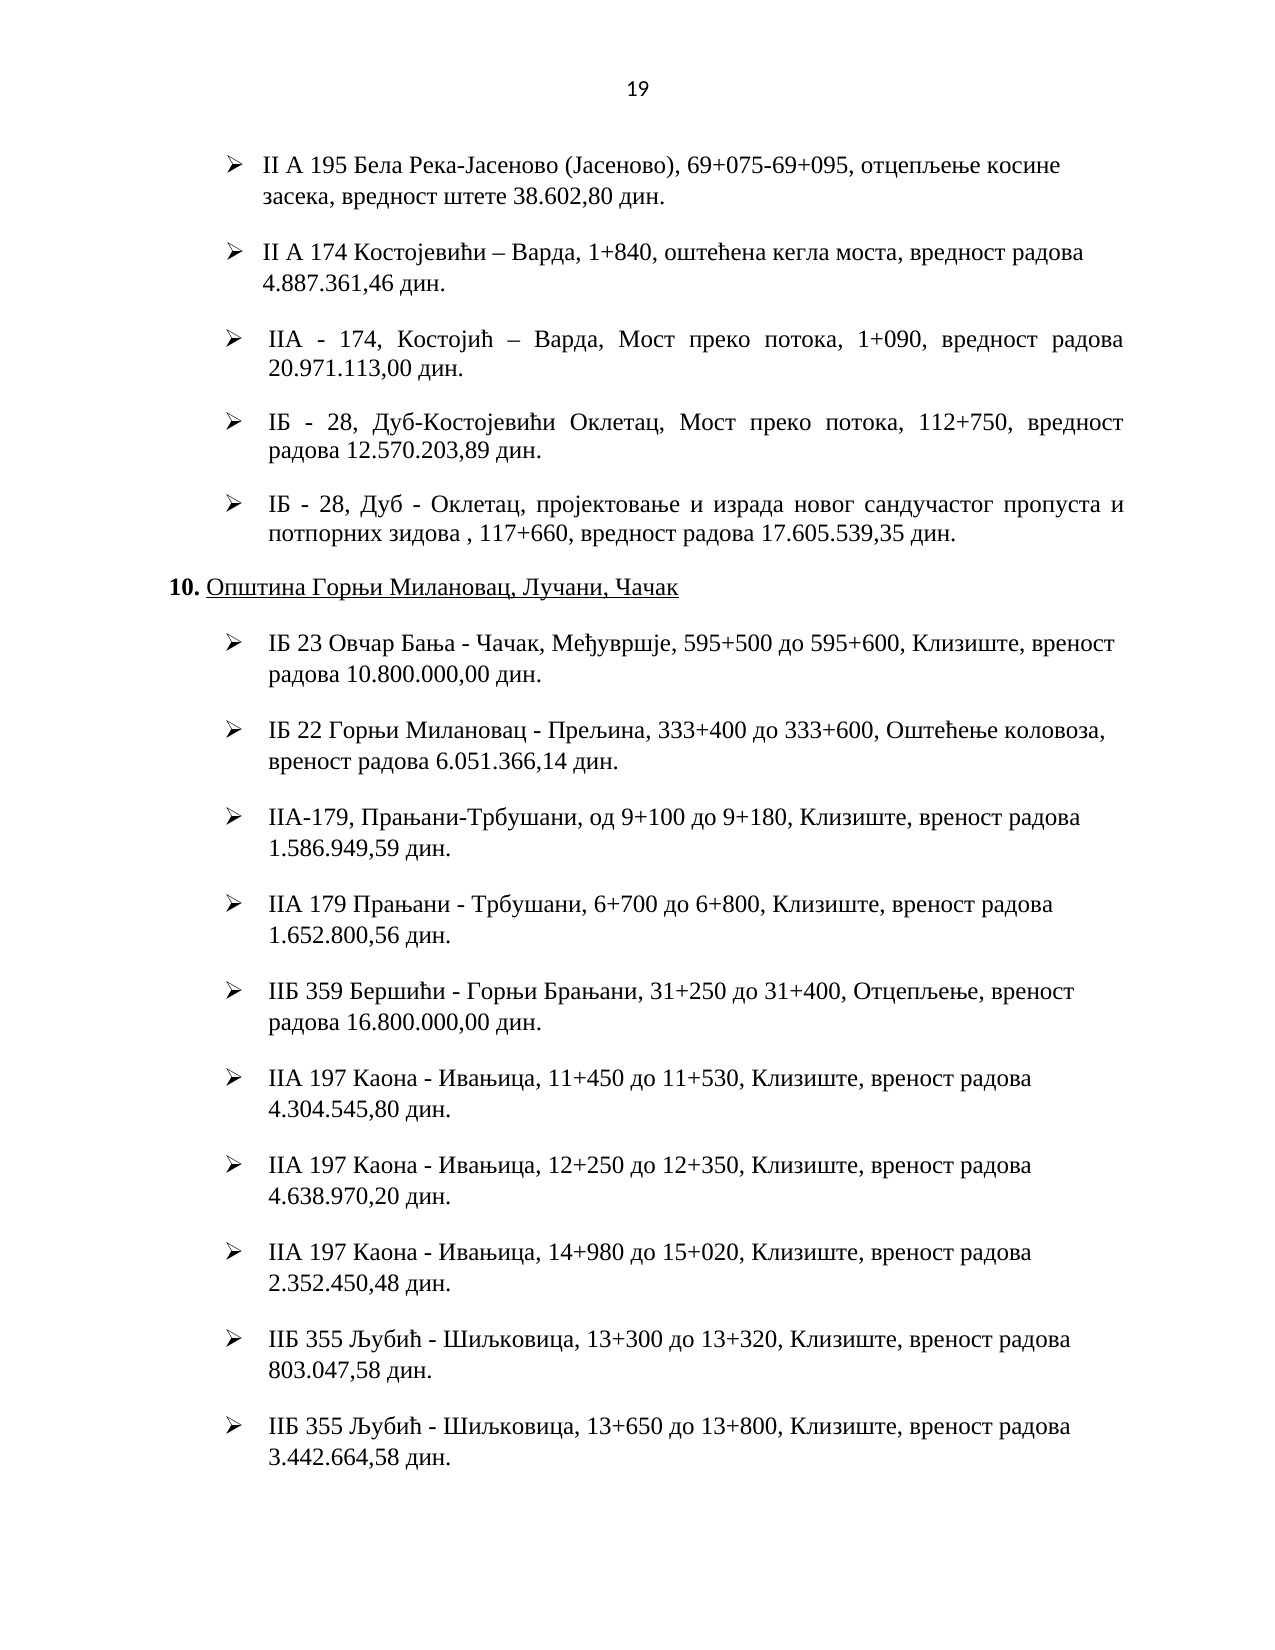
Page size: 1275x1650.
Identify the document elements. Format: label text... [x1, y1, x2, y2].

list IIA 197 Каона - Ивањица, 12+250 до 12+350, Клизиште, вреност радова 4.638.970,20 дин. [224, 1150, 1125, 1210]
list IIБ 355 Љубић - Шиљковица, 13+650 до 13+800, Клизиште, вреност радова 3.442.664,58 дин. [224, 1411, 1125, 1471]
list IIA - 174, Костојић – Варда, Мост преко потока, 1+090, вредност радова 20.971.113,00 дин. [224, 324, 1125, 382]
list IIБ 359 Бершићи - Горњи Брањани, 31+250 до 31+400, Отцепљење, вреност радова 16.800.000,00 дин. [224, 976, 1125, 1036]
list II А 195 Бела Река-Јасеново (Јасеново), 69+075-69+095, отцепљење косине засека, вредност штете 38.602,80 дин. [225, 150, 1125, 210]
list II А 174 Костојевићи – Варда, 1+840, оштећена кегла моста, вредност радова 4.887.361,46 дин. [225, 237, 1125, 297]
list IБ 22 Горњи Милановац - Прељина, 333+400 до 333+600, Оштећење коловоза, вреност радова 6.051.366,14 дин. [224, 715, 1125, 774]
list Општина Горњи Милановац, Лучани, Чачак [169, 572, 1125, 600]
list IIA 197 Каона - Ивањица, 11+450 до 11+530, Клизиште, вреност радова 4.304.545,80 дин. [224, 1063, 1125, 1123]
list IIA 179 Прањани - Трбушани, 6+700 до 6+800, Клизиште, вреност радова 1.652.800,56 дин. [224, 889, 1125, 949]
list IIA 197 Каона - Ивањица, 14+980 до 15+020, Клизиште, вреност радова 2.352.450,48 дин. [224, 1237, 1125, 1297]
list IБ - 28, Дуб-Костојевићи Оклетац, Мост преко потока, 112+750, вредност радова 12.570.203,89 дин. [224, 407, 1125, 464]
list IБ - 28, Дуб - Оклетац, пројектовање и израда новог сандучастог пропуста и потпорних зидова , 117+660, вредност радова 17.605.539,35 дин. [224, 489, 1125, 547]
list IIА-179, Прањани-Трбушани, од 9+100 до 9+180, Клизиште, вреност радова 1.586.949,59 дин. [224, 802, 1125, 862]
list IБ 23 Овчар Бања - Чачак, Међувршје, 595+500 до 595+600, Клизиште, вреност радова 10.800.000,00 дин. [224, 628, 1125, 687]
list IIБ 355 Љубић - Шиљковица, 13+300 до 13+320, Клизиште, вреност радова 803.047,58 дин. [224, 1324, 1125, 1384]
